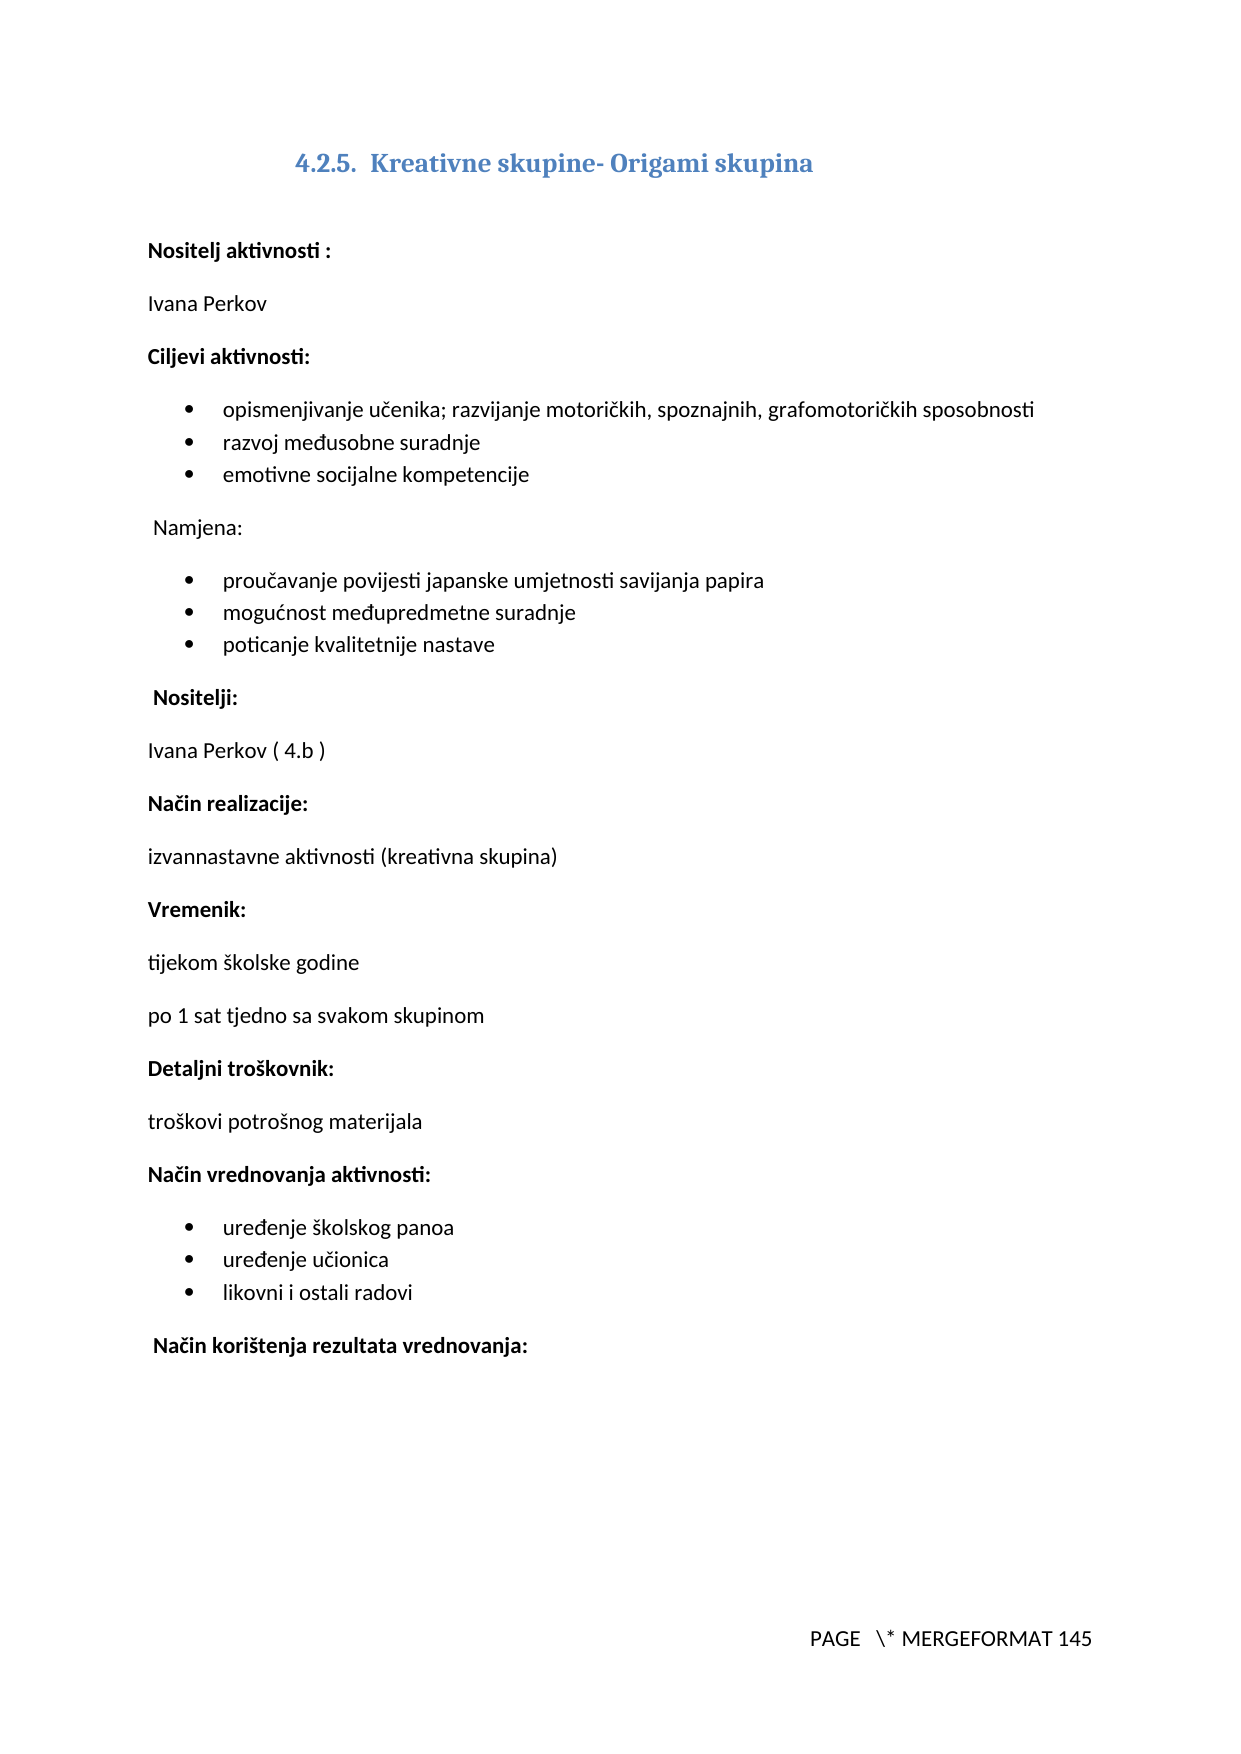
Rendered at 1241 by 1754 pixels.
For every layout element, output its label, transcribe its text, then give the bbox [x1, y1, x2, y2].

list proučavanje povijesti japanske umjetnosti savijanja papira [185, 566, 1093, 594]
text po 1 sat tjedno sa svakom skupinom [148, 1001, 1093, 1029]
text izvannastavne aktivnosti (kreativna skupina) [148, 842, 1093, 870]
list mogućnost međupredmetne suradnje [185, 598, 1093, 626]
text Način korištenja rezultata vrednovanja: [148, 1331, 1093, 1359]
text Ivana Perkov [148, 289, 1093, 317]
text Nositelj aktivnosti : [148, 236, 1093, 264]
text Način realizacije: [148, 789, 1093, 817]
text tijekom školske godine [148, 948, 1093, 976]
list likovni i ostali radovi [185, 1278, 1093, 1306]
text Ciljevi aktivnosti: [148, 342, 1093, 370]
text Nositelji: [148, 683, 1093, 711]
list uređenje učionica [185, 1246, 1093, 1274]
text troškovi potrošnog materijala [148, 1107, 1093, 1135]
text Detaljni troškovnik: [148, 1054, 1093, 1082]
list emotivne socijalne kompetencije [185, 460, 1093, 488]
list razvoj međusobne suradnje [185, 428, 1093, 456]
subtitle Kreativne skupine- Origami skupina [295, 148, 1093, 179]
text Vremenik: [148, 895, 1093, 923]
list uređenje školskog panoa [185, 1213, 1093, 1241]
text Namjena: [148, 513, 1093, 541]
text Način vrednovanja aktivnosti: [148, 1160, 1093, 1188]
text Ivana Perkov ( 4.b ) [148, 736, 1093, 764]
list opismenjivanje učenika; razvijanje motoričkih, spoznajnih, grafomotoričkih sposobnosti [185, 395, 1093, 423]
list poticanje kvalitetnije nastave [185, 630, 1093, 658]
